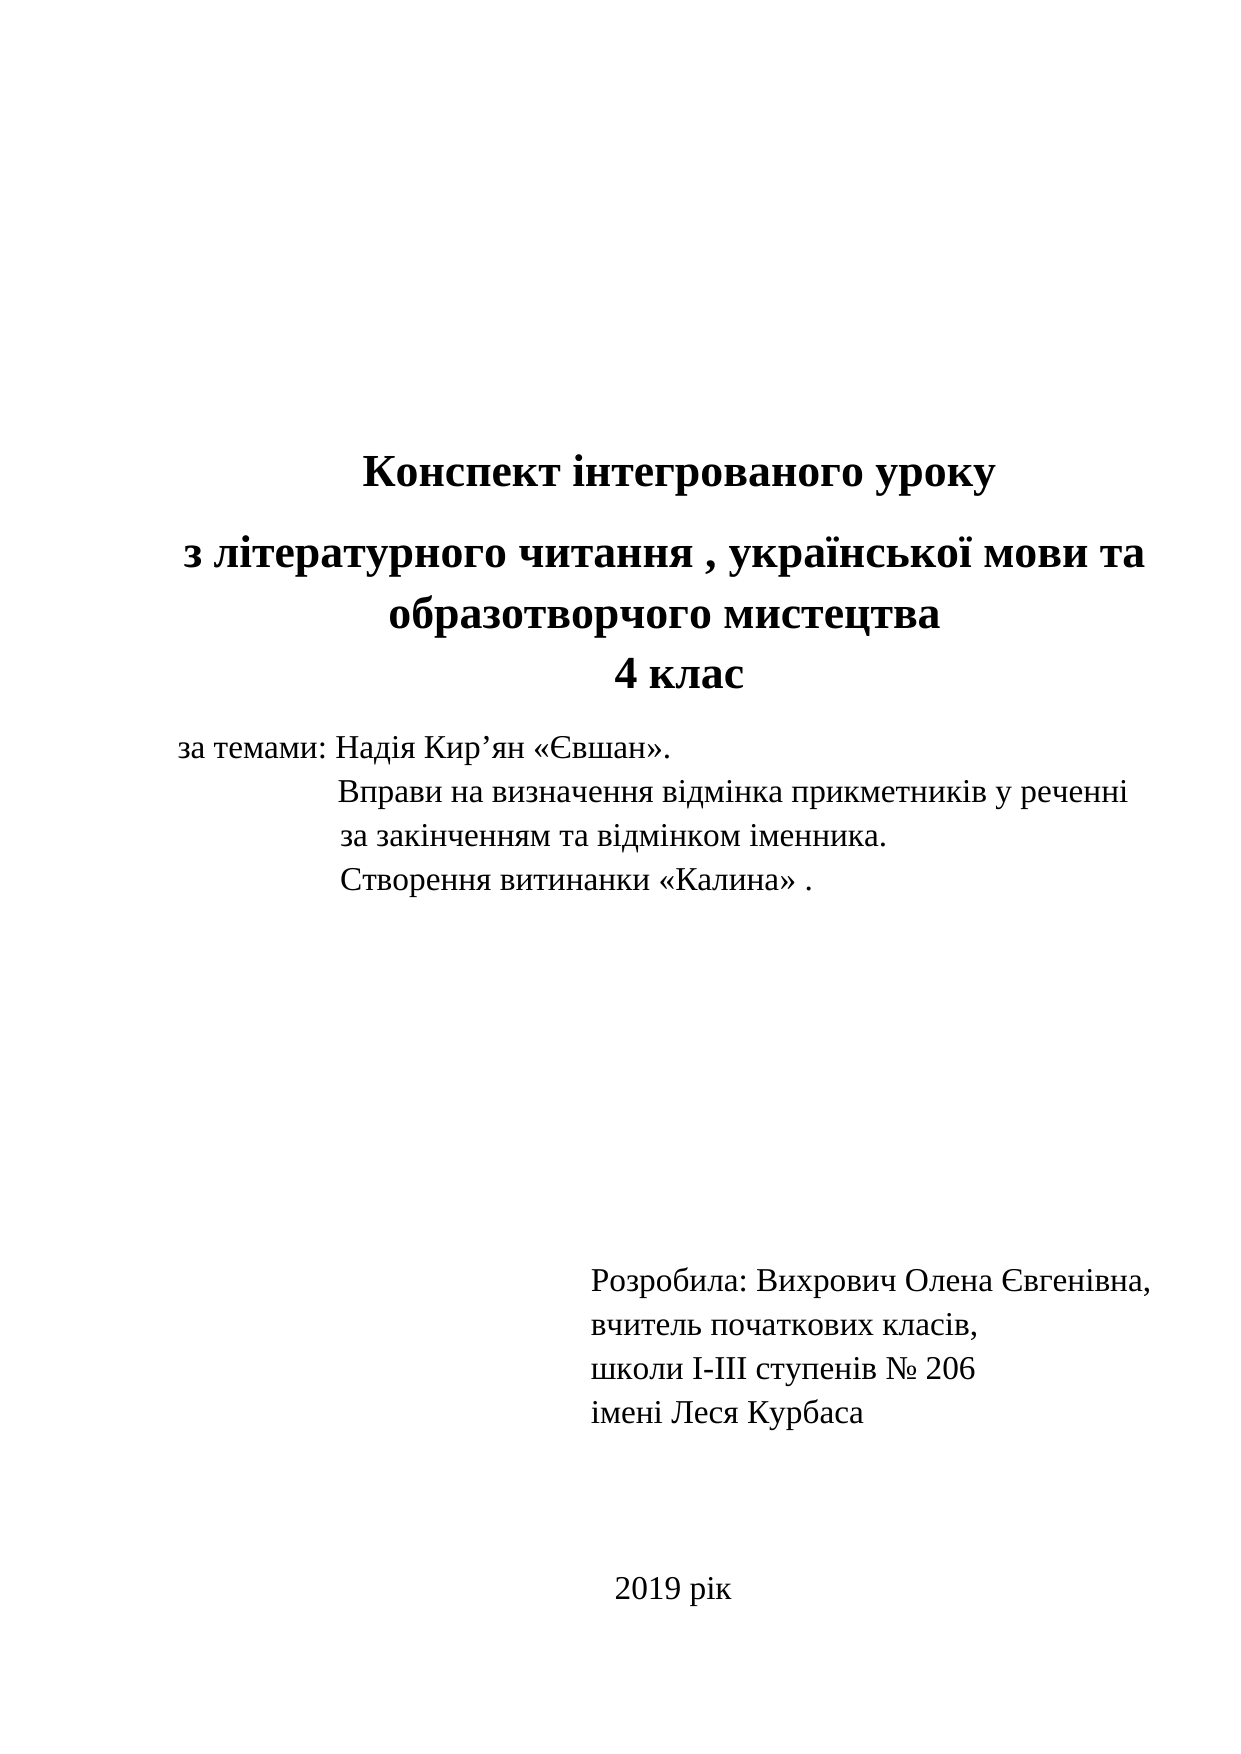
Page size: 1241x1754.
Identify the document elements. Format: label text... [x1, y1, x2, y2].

text школи І-ІІІ ступенів № 206 [177, 1348, 1152, 1386]
text 4 клас [177, 646, 1152, 699]
text за темами: Надія Кир’ян «Євшан». [177, 727, 1152, 766]
text 2019 рік [177, 1568, 1152, 1607]
text Конспект інтегрованого уроку [177, 443, 1152, 496]
text вчитель початкових класів, [177, 1304, 1152, 1342]
text Розробила: Вихрович Олена Євгенівна, [591, 1260, 1152, 1298]
text з літературного читання , української мови та образотворчого мистецтва [177, 525, 1152, 638]
text імені Леся Курбаса [177, 1392, 1152, 1430]
text Вправи на визначення відмінка прикметників у реченні за закінченням та відмінком іменника. [162, 771, 1152, 854]
text Створення витинанки «Калина» . [340, 859, 1152, 898]
